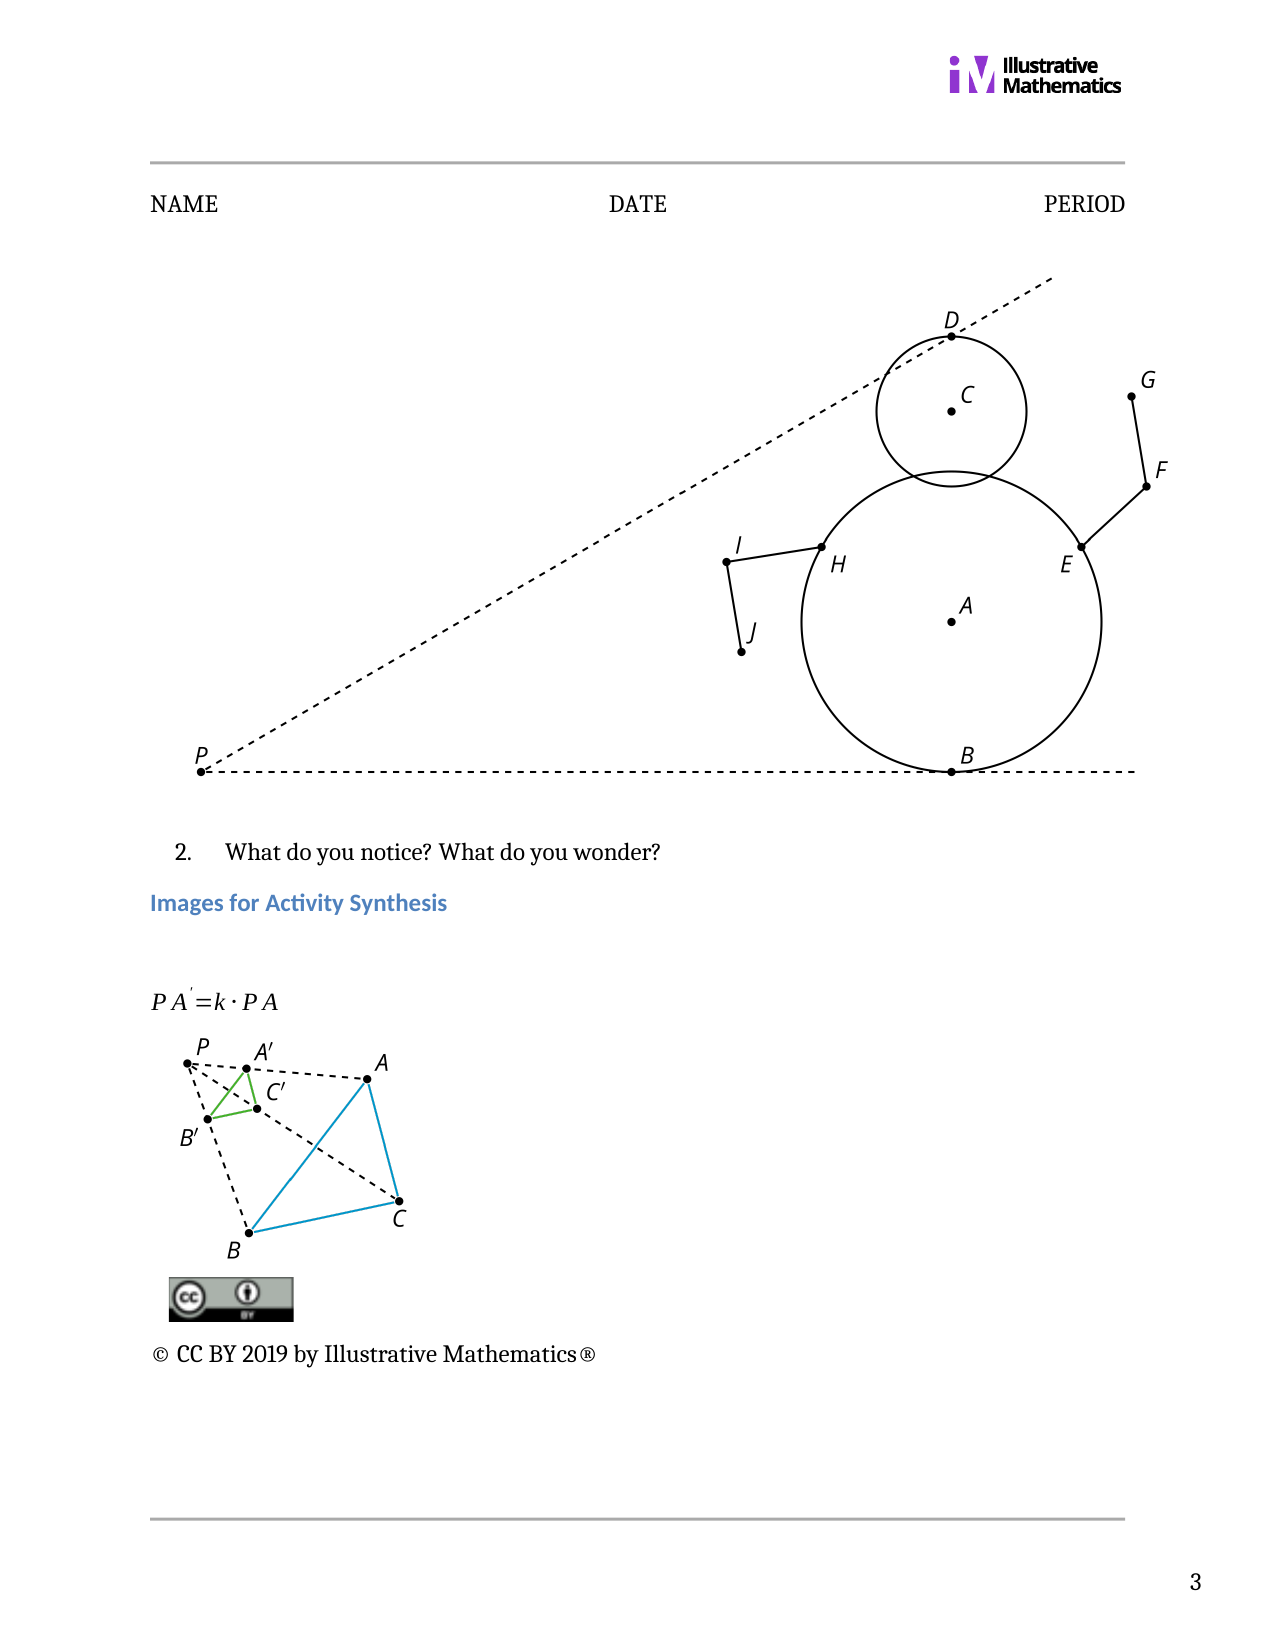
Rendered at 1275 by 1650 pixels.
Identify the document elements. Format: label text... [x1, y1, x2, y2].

text © CC BY 2019 by Illustrative Mathematics® [150, 1340, 1125, 1369]
picture [193, 276, 1169, 802]
picture [168, 1277, 294, 1322]
picture [949, 55, 1121, 93]
subtitle Images for Activity Synthesis [150, 887, 1125, 918]
picture [168, 1033, 413, 1259]
list What do you notice? What do you wonder? [175, 837, 1125, 866]
